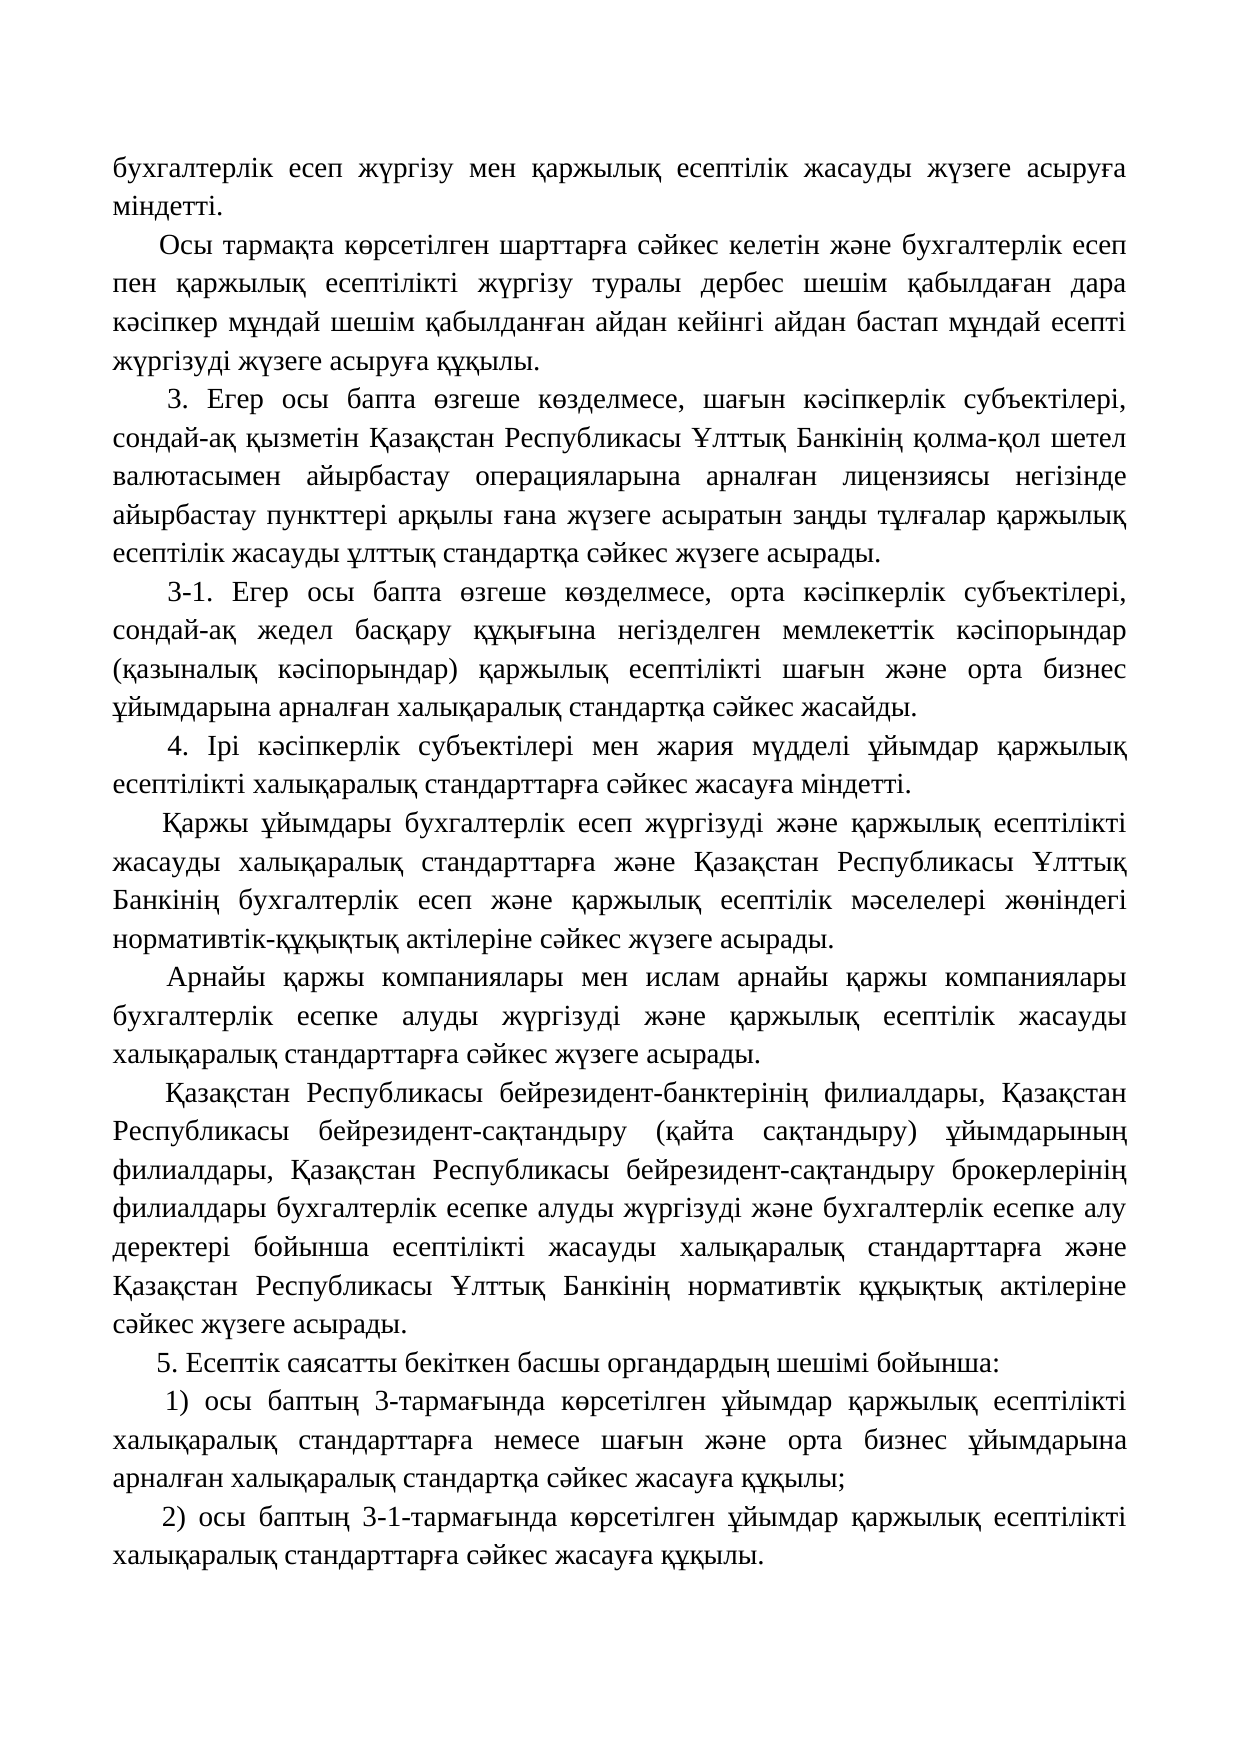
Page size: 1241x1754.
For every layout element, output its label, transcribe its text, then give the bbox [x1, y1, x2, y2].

text 5. Есептік саясатты бекіткен басшы органдардың шешімі бойынша: [112, 1345, 1128, 1378]
text Қаржы ұйымдары бухгалтерлік есеп жүргізуді және қаржылық есептілікті жасауды халықаралық стандарттарға және Қазақстан Республикасы Ұлттық Банкінің бухгалтерлік есеп және қаржылық есептілік мәселелері жөніндегі нормативтік-құқықтық актілеріне сәйкес жүзеге асырады. [112, 805, 1128, 954]
text 3. Егер осы бапта өзгеше көзделмесе, шағын кәсіпкерлік субъектілері, сондай-ақ қызметін Қазақстан Республикасы Ұлттық Банкінің қолма-қол шетел валютасымен айырбастау операцияларына арналған лицензиясы негізінде айырбастау пункттері арқылы ғана жүзеге асыратын заңды тұлғалар қаржылық есептілік жасауды ұлттық стандартқа сәйкес жүзеге асырады. [112, 381, 1128, 569]
text 2) осы баптың 3-1-тармағында көрсетілген ұйымдар қаржылық есептілікті халықаралық стандарттарға сәйкес жасауға құқылы. [112, 1499, 1128, 1571]
text 3-1. Егер осы бапта өзгеше көзделмесе, орта кәсіпкерлік субъектілері, сондай-ақ жедел басқару құқығына негізделген мемлекеттік кәсіпорындар (қазыналық кәсіпорындар) қаржылық есептілікті шағын және орта бизнес ұйымдарына арналған халықаралық стандартқа сәйкес жасайды. [112, 574, 1128, 723]
text 4. Iрi кәсiпкерлiк субъектiлерi мен жария мүдделi ұйымдар қаржылық есептiлiктi халықаралық стандарттарға сәйкес жасауға мiндеттi. [112, 728, 1128, 800]
text 1) осы баптың 3-тармағында көрсетілген ұйымдар қаржылық есептілікті халықаралық стандарттарға немесе шағын және орта бизнес ұйымдарына арналған халықаралық стандартқа сәйкес жасауға құқылы; [112, 1383, 1128, 1494]
text Арнайы қаржы компаниялары мен ислам арнайы қаржы компаниялары бухгалтерлік есепке алуды жүргізуді және қаржылық есептілік жасауды халықаралық стандарттарға сәйкес жүзеге асырады. [112, 959, 1128, 1070]
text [112, 150, 1128, 222]
text Осы тармақта көрсетілген шарттарға сәйкес келетін және бухгалтерлік есеп пен қаржылық есептілікті жүргізу туралы дербес шешім қабылдаған дара кәсіпкер мұндай шешім қабылданған айдан кейінгі айдан бастап мұндай есепті жүргізуді жүзеге асыруға құқылы. [112, 227, 1128, 376]
text Қазақстан Республикасы бейрезидент-банктерінің филиалдары, Қазақстан Республикасы бейрезидент-сақтандыру (қайта сақтандыру) ұйымдарының филиалдары, Қазақстан Республикасы бейрезидент-сақтандыру брокерлерінің филиалдары бухгалтерлік есепке алуды жүргізуді және бухгалтерлік есепке алу деректері бойынша есептілікті жасауды халықаралық стандарттарға және Қазақстан Республикасы Ұлттық Банкінің нормативтік құқықтық актілеріне сәйкес жүзеге асырады. [112, 1075, 1128, 1340]
